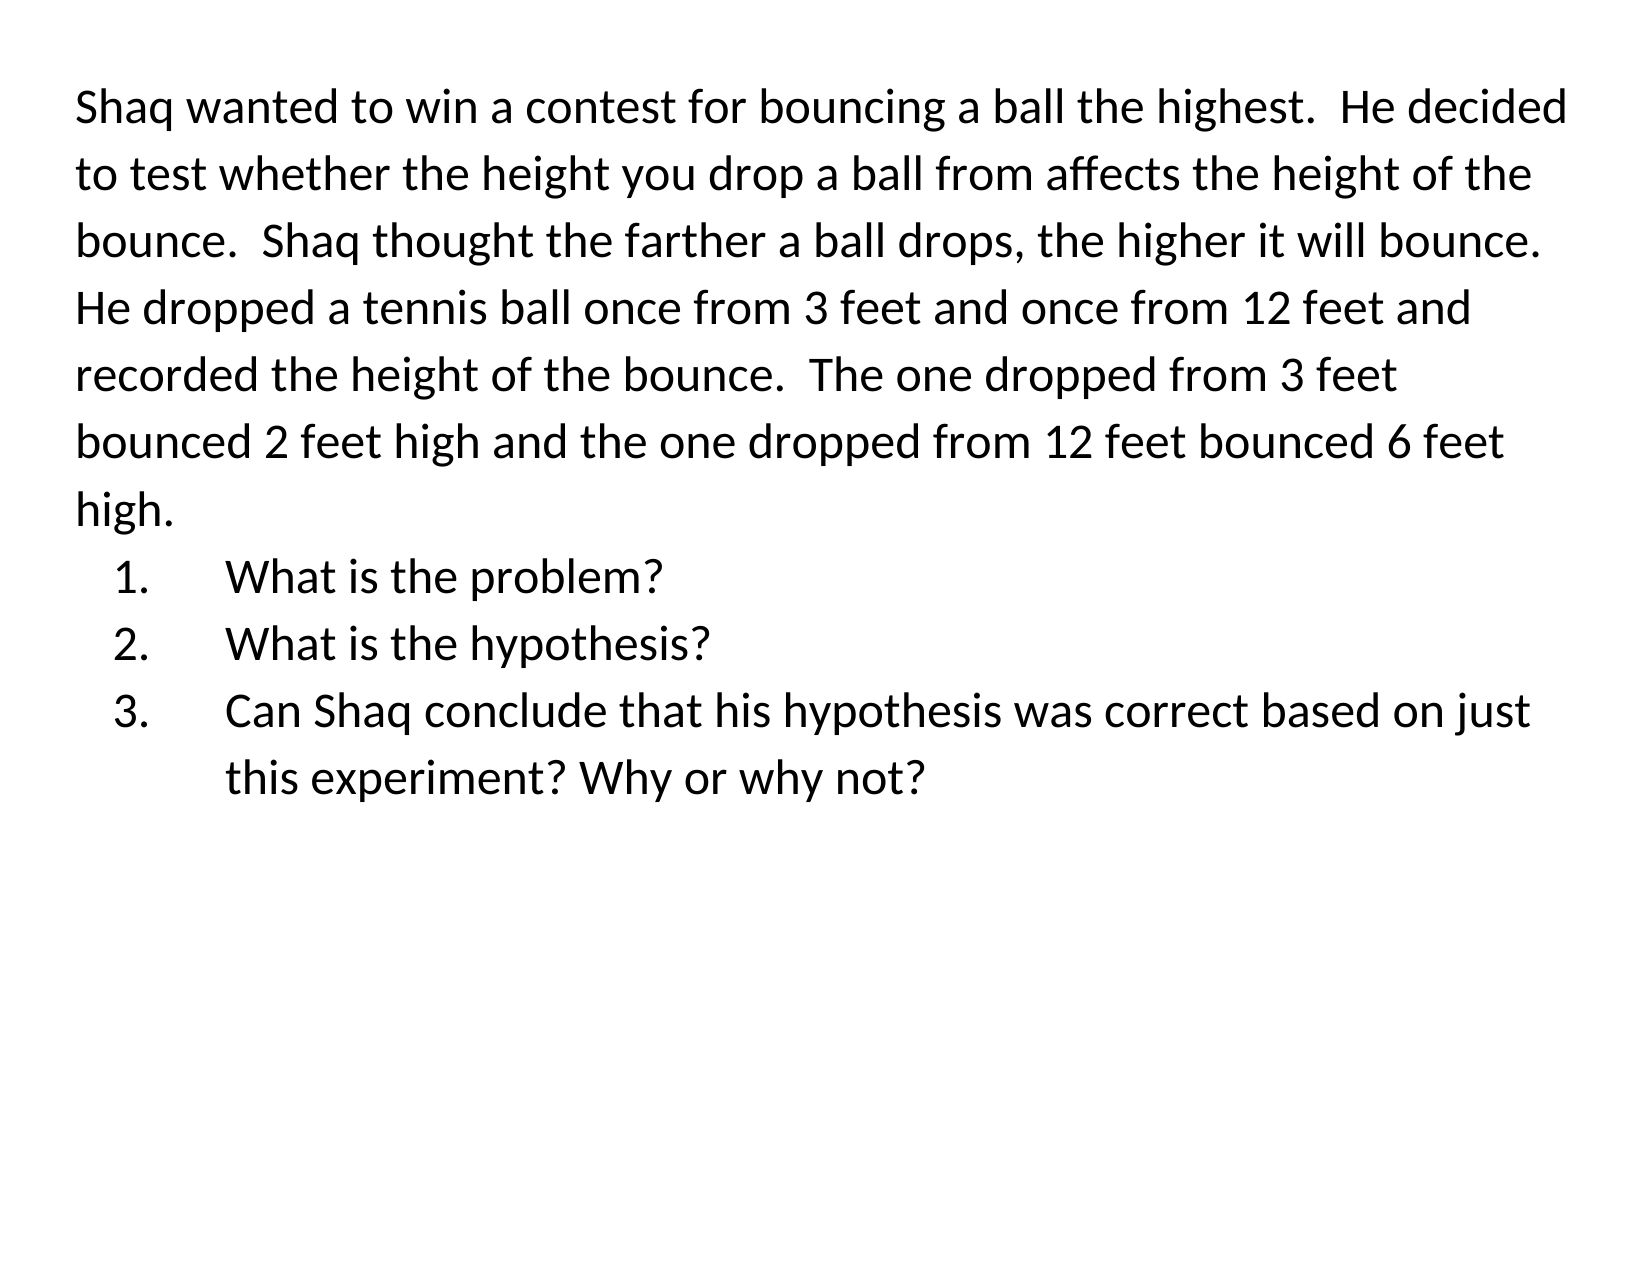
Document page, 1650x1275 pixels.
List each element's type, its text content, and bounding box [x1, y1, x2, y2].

list Can Shaq conclude that his hypothesis was correct based on just this experiment? Why or why not? [112, 679, 1575, 807]
list What is the hypothesis? [112, 612, 1575, 673]
list What is the problem? [112, 544, 1575, 606]
text Shaq wanted to win a contest for bouncing a ball the highest. He decided to test whether the height you drop a ball from affects the height of the bounce. Shaq thought the farther a ball drops, the higher it will bounce. He dropped a tennis ball once from 3 feet and once from 12 feet and recorded the height of the bounce. The one dropped from 3 feet bounced 2 feet high and the one dropped from 12 feet bounced 6 feet high. [75, 75, 1575, 538]
